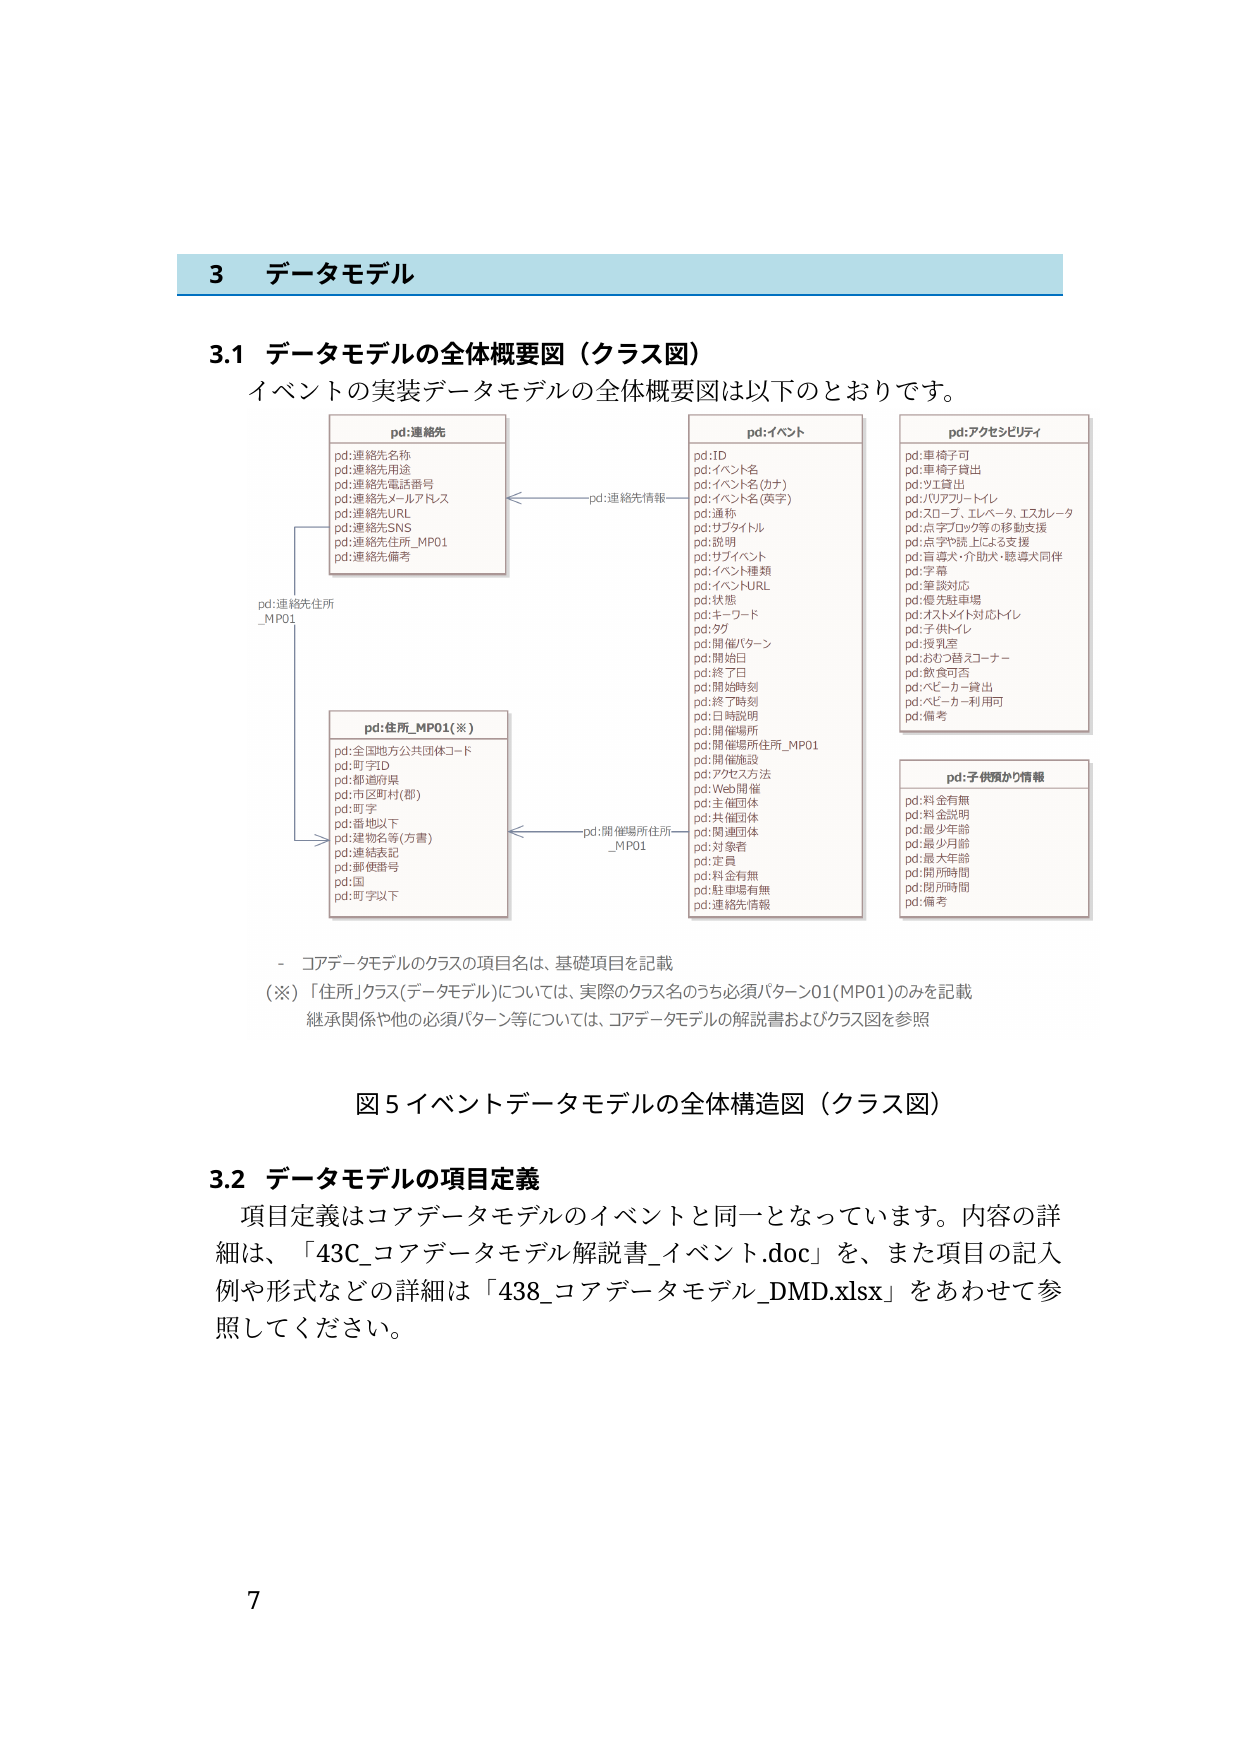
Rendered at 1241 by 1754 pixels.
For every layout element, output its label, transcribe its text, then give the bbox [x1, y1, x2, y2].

text イベントの実装データモデルの全体概要図は以下のとおりです。 [215, 371, 1063, 408]
text 図5 イベントデータモデルの全体構造図（クラス図） [215, 1083, 1063, 1121]
subtitle データモデルの項目定義 [177, 1158, 1063, 1196]
text 項目定義はコアデータモデルのイベントと同一となっています。内容の詳細は、「43C_コアデータモデル解説書_イベント.doc」を、また項目の記入例や形式などの詳細は「438_コアデータモデル_DMD.xlsx」をあわせて参照してください。 [215, 1196, 1063, 1346]
subtitle データモデル [177, 254, 1063, 294]
subtitle データモデルの全体概要図（クラス図） [177, 333, 1063, 371]
